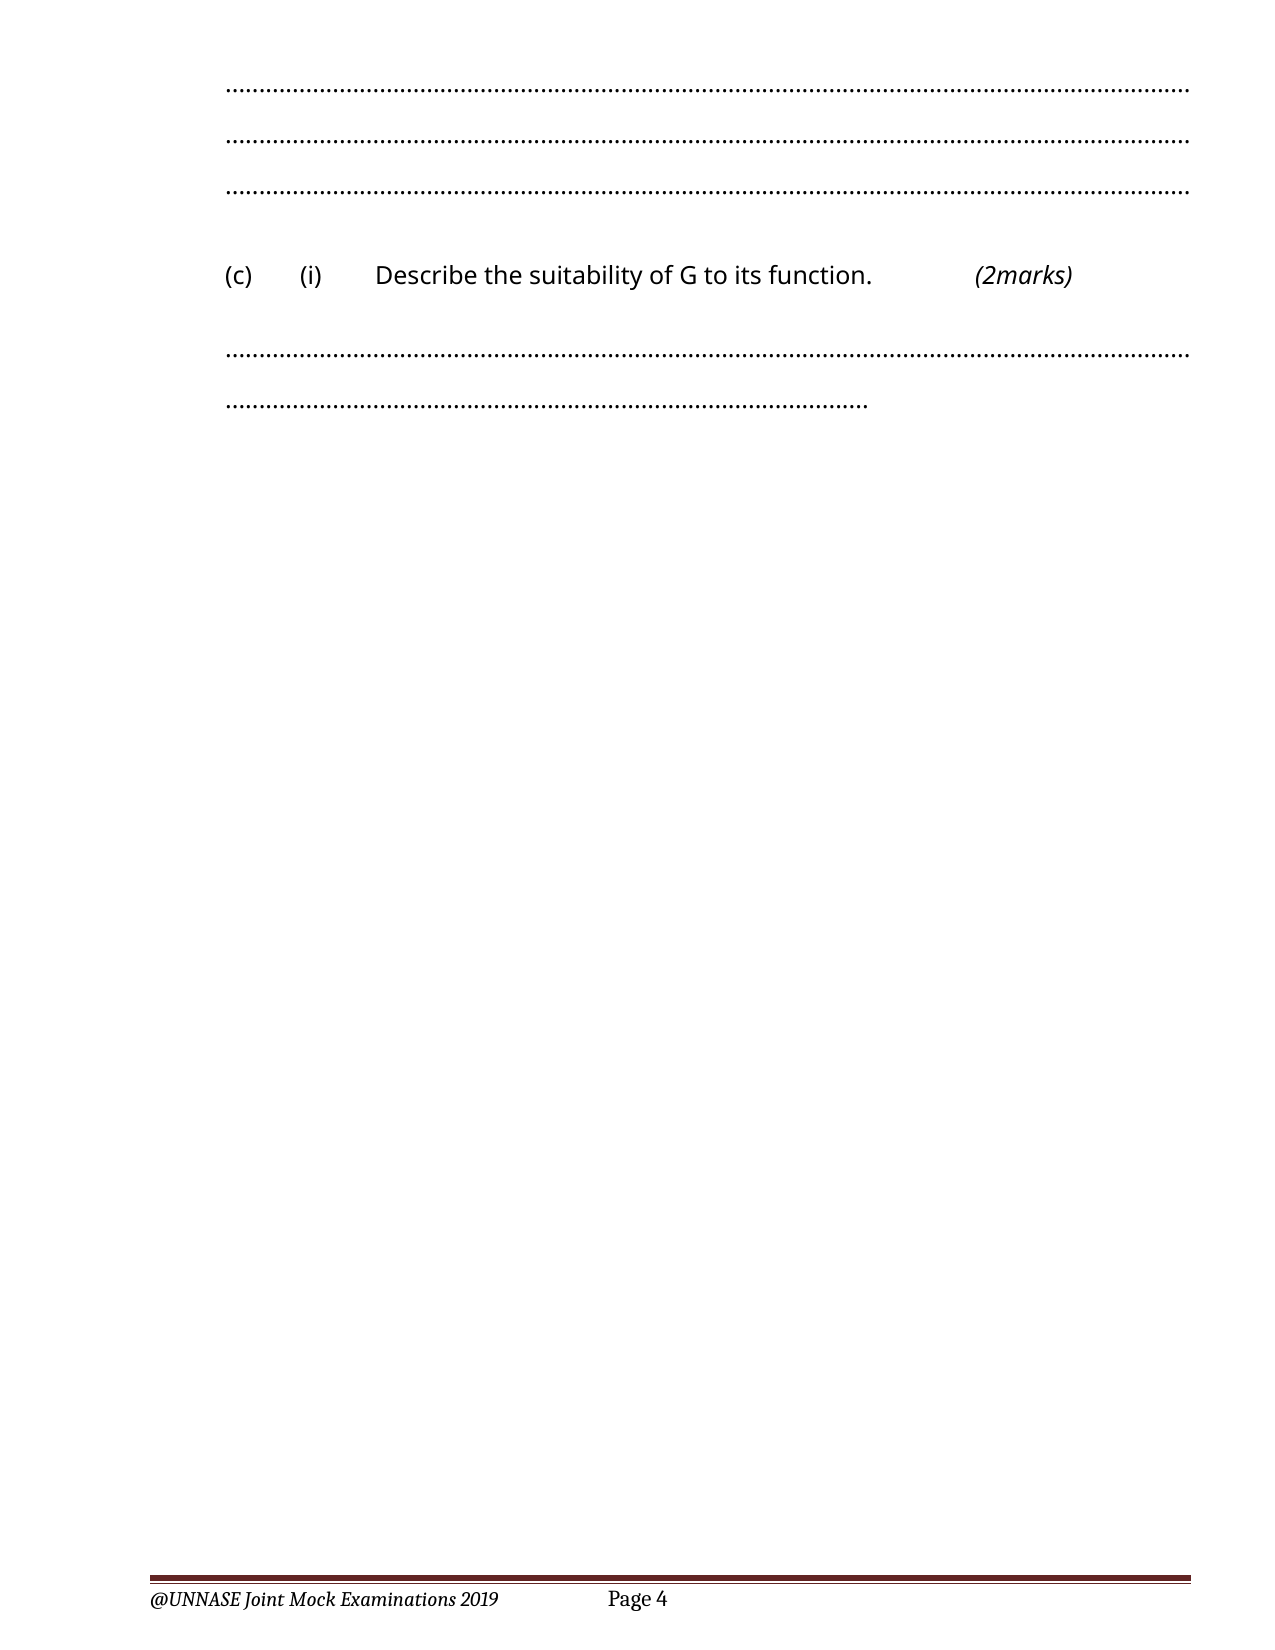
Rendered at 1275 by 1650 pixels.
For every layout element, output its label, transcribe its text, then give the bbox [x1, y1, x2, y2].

text (c) (i) Describe the suitability of G to its function. (2marks) [150, 258, 1191, 292]
text ................................................................................................................................................................................................................................................ [225, 330, 1191, 415]
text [225, 66, 1191, 202]
